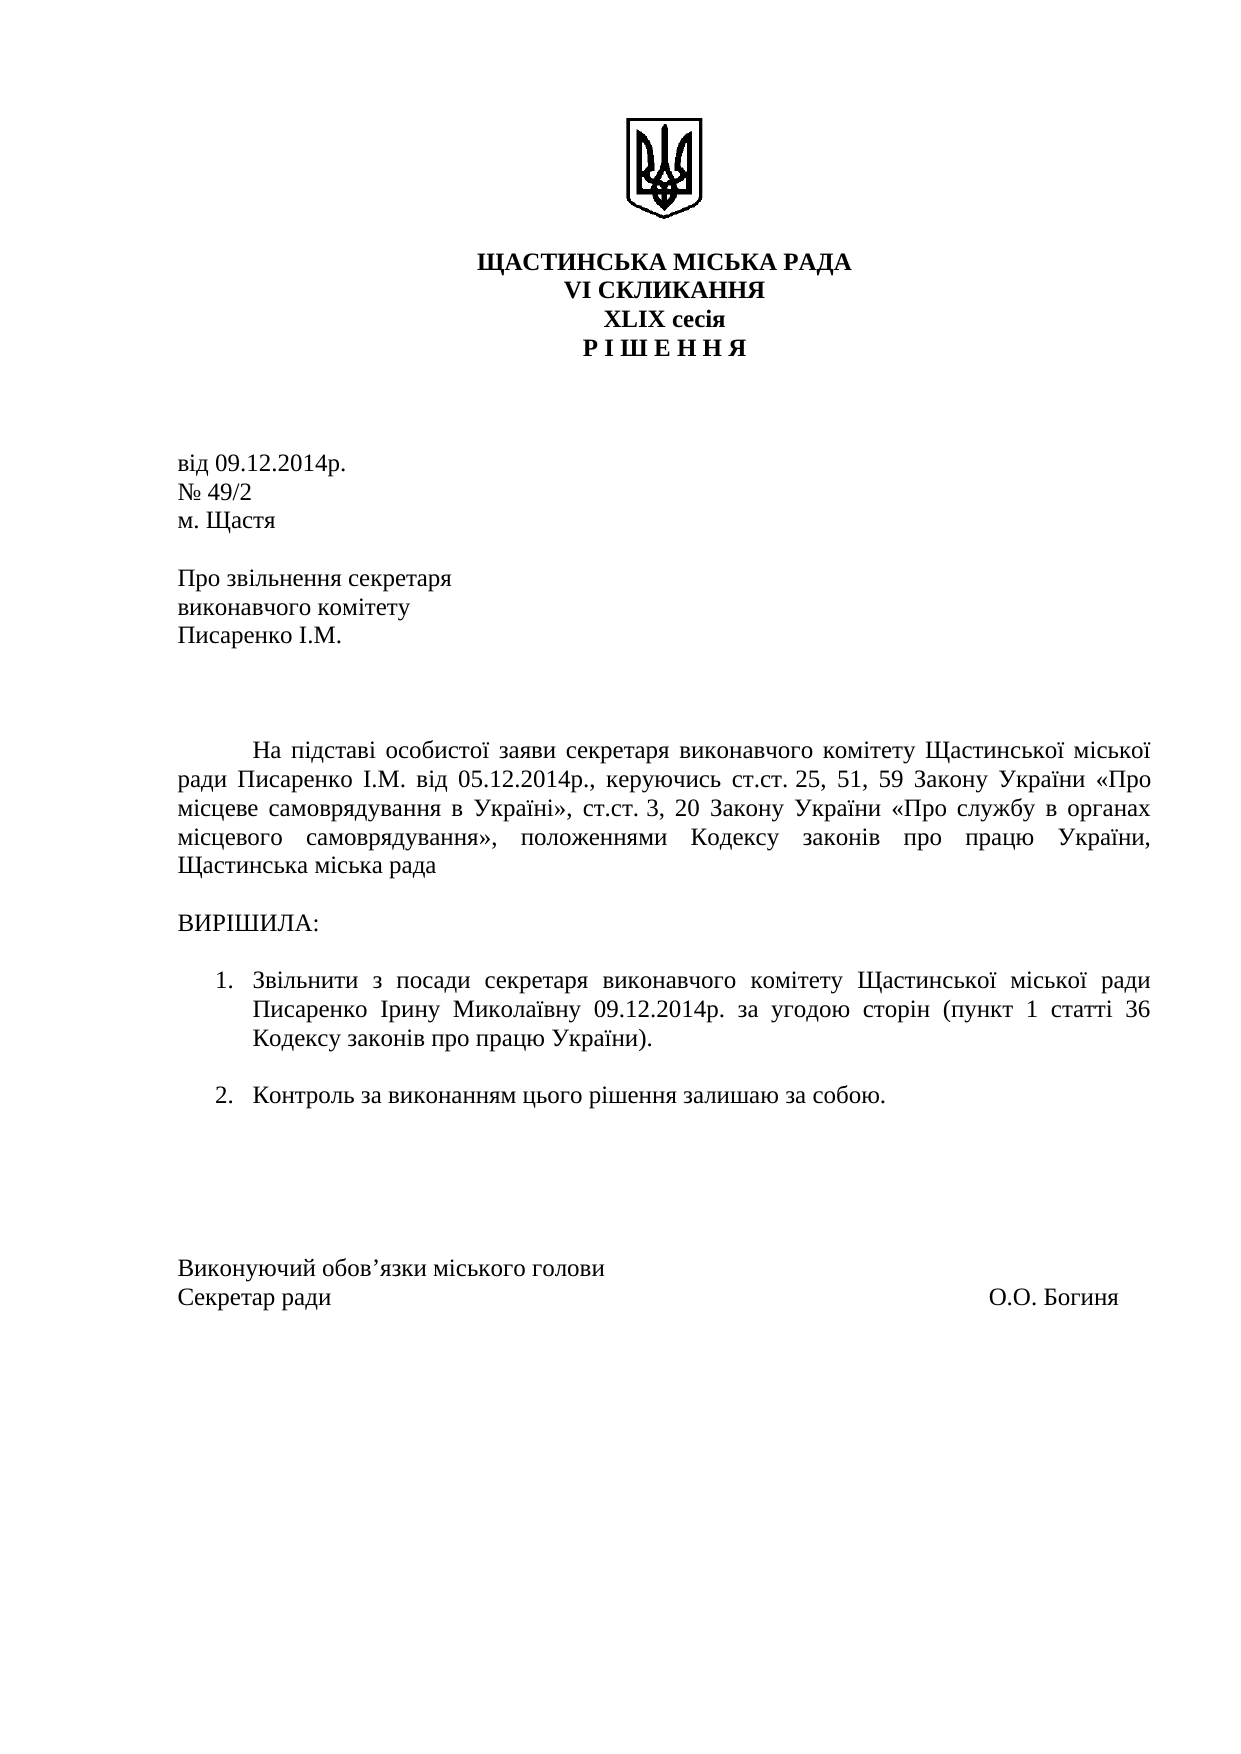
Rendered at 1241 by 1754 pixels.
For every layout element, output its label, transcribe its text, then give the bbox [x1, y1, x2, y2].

text XLІX сесія [177, 304, 1152, 333]
list Звільнити з посади секретаря виконавчого комітету Щастинської міської ради Писаренко Ірину Миколаївну 09.12.2014р. за угодою сторін (пункт 1 статті 36 Кодексу законів про працю України). [215, 966, 1152, 1052]
text Писаренко І.М. [177, 621, 1152, 649]
picture [626, 118, 703, 219]
text Секретар ради О.О. Богиня [177, 1282, 1152, 1311]
text ЩАСТИНСЬКА МІСЬКА РАДА [177, 247, 1152, 276]
list Контроль за виконанням цього рішення залишаю за собою. [215, 1081, 1152, 1109]
text від 09.12.2014р. № 49/2 [177, 448, 1152, 506]
text Р І Ш Е Н Н Я [177, 333, 1152, 362]
text ВИРІШИЛА: [177, 908, 1152, 937]
text VI СКЛИКАННЯ [177, 276, 1152, 304]
text Про звільнення секретаря [177, 563, 1152, 592]
text Виконуючий обов’язки міського голови [177, 1253, 1152, 1282]
text На підставі особистої заяви секретаря виконавчого комітету Щастинської міської ради Писаренко І.М. від 05.12.2014р., керуючись ст.ст. 25, 51, 59 Закону України «Про місцеве самоврядування в Україні», ст.ст. 3, 20 Закону України «Про службу в органах місцевого самоврядування», положеннями Кодексу законів про працю України, Щастинська міська рада [177, 736, 1152, 879]
text м. Щастя [177, 506, 1152, 534]
text виконавчого комітету [177, 592, 1152, 621]
